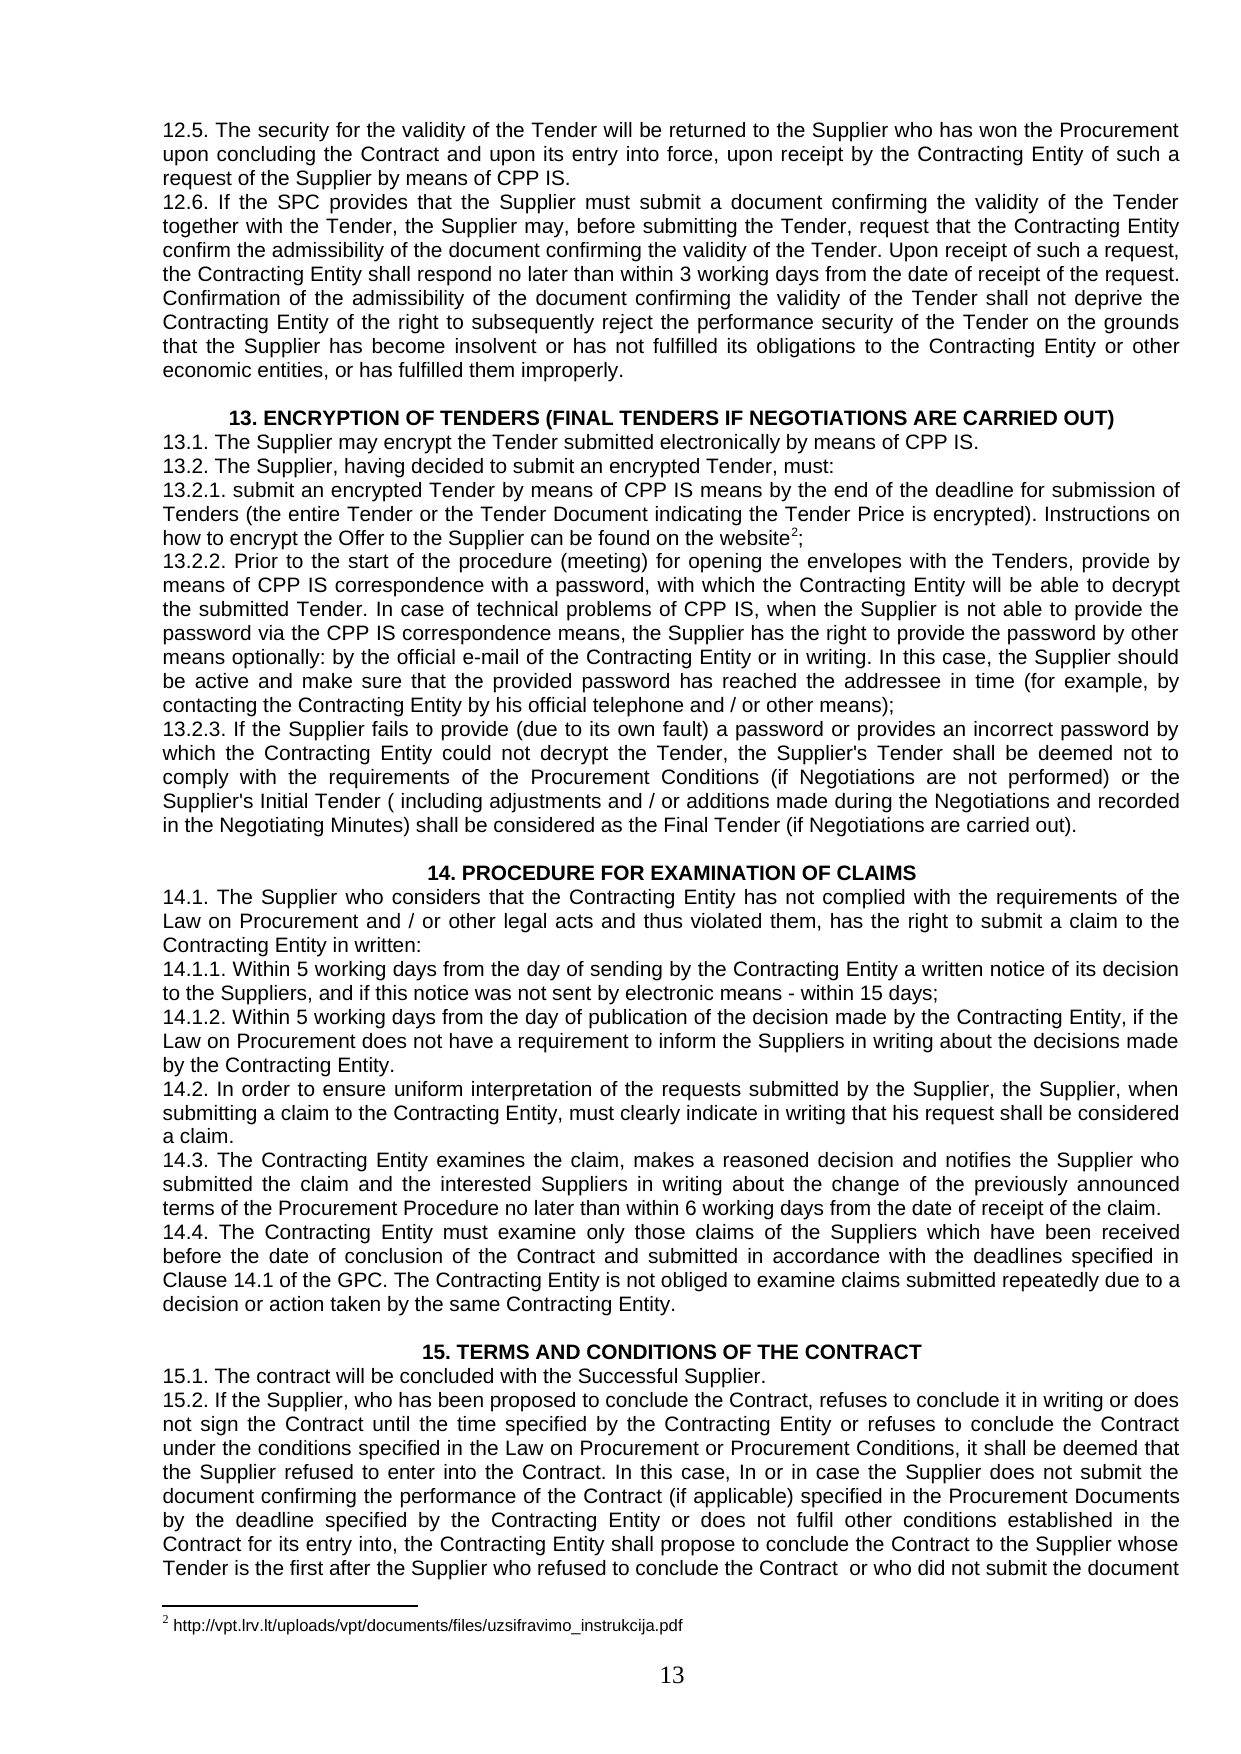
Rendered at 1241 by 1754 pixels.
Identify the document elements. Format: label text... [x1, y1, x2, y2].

text 14.4. The Contracting Entity must examine only those claims of the Suppliers which have been received before the date of conclusion of the Contract and submitted in accordance with the deadlines specified in Clause 14.1 of the GPC. The Contracting Entity is not obliged to examine claims submitted repeatedly due to a decision or action taken by the same Contracting Entity. [162, 1220, 1181, 1316]
text 14.3. The Contracting Entity examines the claim, makes a reasoned decision and notifies the Supplier who submitted the claim and the interested Suppliers in writing about the change of the previously announced terms of the Procurement Procedure no later than within 6 working days from the date of receipt of the claim. [162, 1148, 1181, 1220]
subtitle 14. PROCEDURE FOR EXAMINATION OF CLAIMS [162, 861, 1181, 885]
subtitle 15. TERMS AND CONDITIONS OF THE CONTRACT [162, 1340, 1181, 1364]
subtitle 13. ENCRYPTION OF TENDERS (FINAL TENDERS IF NEGOTIATIONS ARE CARRIED OUT) [162, 406, 1181, 429]
text 13.1. The Supplier may encrypt the Tender submitted electronically by means of CPP IS. [162, 429, 1181, 453]
text 13.2.2. Prior to the start of the procedure (meeting) for opening the envelopes with the Tenders, provide by means of CPP IS correspondence with a password, with which the Contracting Entity will be able to decrypt the submitted Tender. In case of technical problems of CPP IS, when the Supplier is not able to provide the password via the CPP IS correspondence means, the Supplier has the right to provide the password by other means optionally: by the official e-mail of the Contracting Entity or in writing. In this case, the Supplier should be active and make sure that the provided password has reached the addressee in time (for example, by contacting the Contracting Entity by his official telephone and / or other means); [162, 549, 1181, 717]
text 14.1.2. Within 5 working days from the day of publication of the decision made by the Contracting Entity, if the Law on Procurement does not have a requirement to inform the Suppliers in writing about the decisions made by the Contracting Entity. [162, 1004, 1181, 1076]
text 15.1. The contract will be concluded with the Successful Supplier. [162, 1364, 1181, 1388]
text 13.2.1. submit an encrypted Tender by means of CPP IS means by the end of the deadline for submission of Tenders (the entire Tender or the Tender Document indicating the Tender Price is encrypted). Instructions on how to encrypt the Offer to the Supplier can be found on the website; [162, 477, 1181, 549]
text 12.6. If the SPC provides that the Supplier must submit a document confirming the validity of the Tender together with the Tender, the Supplier may, before submitting the Tender, request that the Contracting Entity confirm the admissibility of the document confirming the validity of the Tender. Upon receipt of such a request, the Contracting Entity shall respond no later than within 3 working days from the date of receipt of the request. Confirmation of the admissibility of the document confirming the validity of the Tender shall not deprive the Contracting Entity of the right to subsequently reject the performance security of the Tender on the grounds that the Supplier has become insolvent or has not fulfilled its obligations to the Contracting Entity or other economic entities, or has fulfilled them improperly. [162, 190, 1181, 382]
text 12.5. The security for the validity of the Tender will be returned to the Supplier who has won the Procurement upon concluding the Contract and upon its entry into force, upon receipt by the Contracting Entity of such a request of the Supplier by means of CPP IS. [162, 118, 1181, 190]
text 13.2.3. If the Supplier fails to provide (due to its own fault) a password or provides an incorrect password by which the Contracting Entity could not decrypt the Tender, the Supplier's Tender shall be deemed not to comply with the requirements of the Procurement Conditions (if Negotiations are not performed) or the Supplier's Initial Tender ( including adjustments and / or additions made during the Negotiations and recorded in the Negotiating Minutes) shall be considered as the Final Tender (if Negotiations are carried out). [162, 717, 1181, 837]
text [162, 1388, 1181, 1579]
text 14.1.1. Within 5 working days from the day of sending by the Contracting Entity a written notice of its decision to the Suppliers, and if this notice was not sent by electronic means - within 15 days; [162, 957, 1181, 1004]
text 14.2. In order to ensure uniform interpretation of the requests submitted by the Supplier, the Supplier, when submitting a claim to the Contracting Entity, must clearly indicate in writing that his request shall be considered a claim. [162, 1076, 1181, 1148]
text 13.2. The Supplier, having decided to submit an encrypted Tender, must: [162, 453, 1181, 477]
text 14.1. The Supplier who considers that the Contracting Entity has not complied with the requirements of the Law on Procurement and / or other legal acts and thus violated them, has the right to submit a claim to the Contracting Entity in written: [162, 885, 1181, 957]
